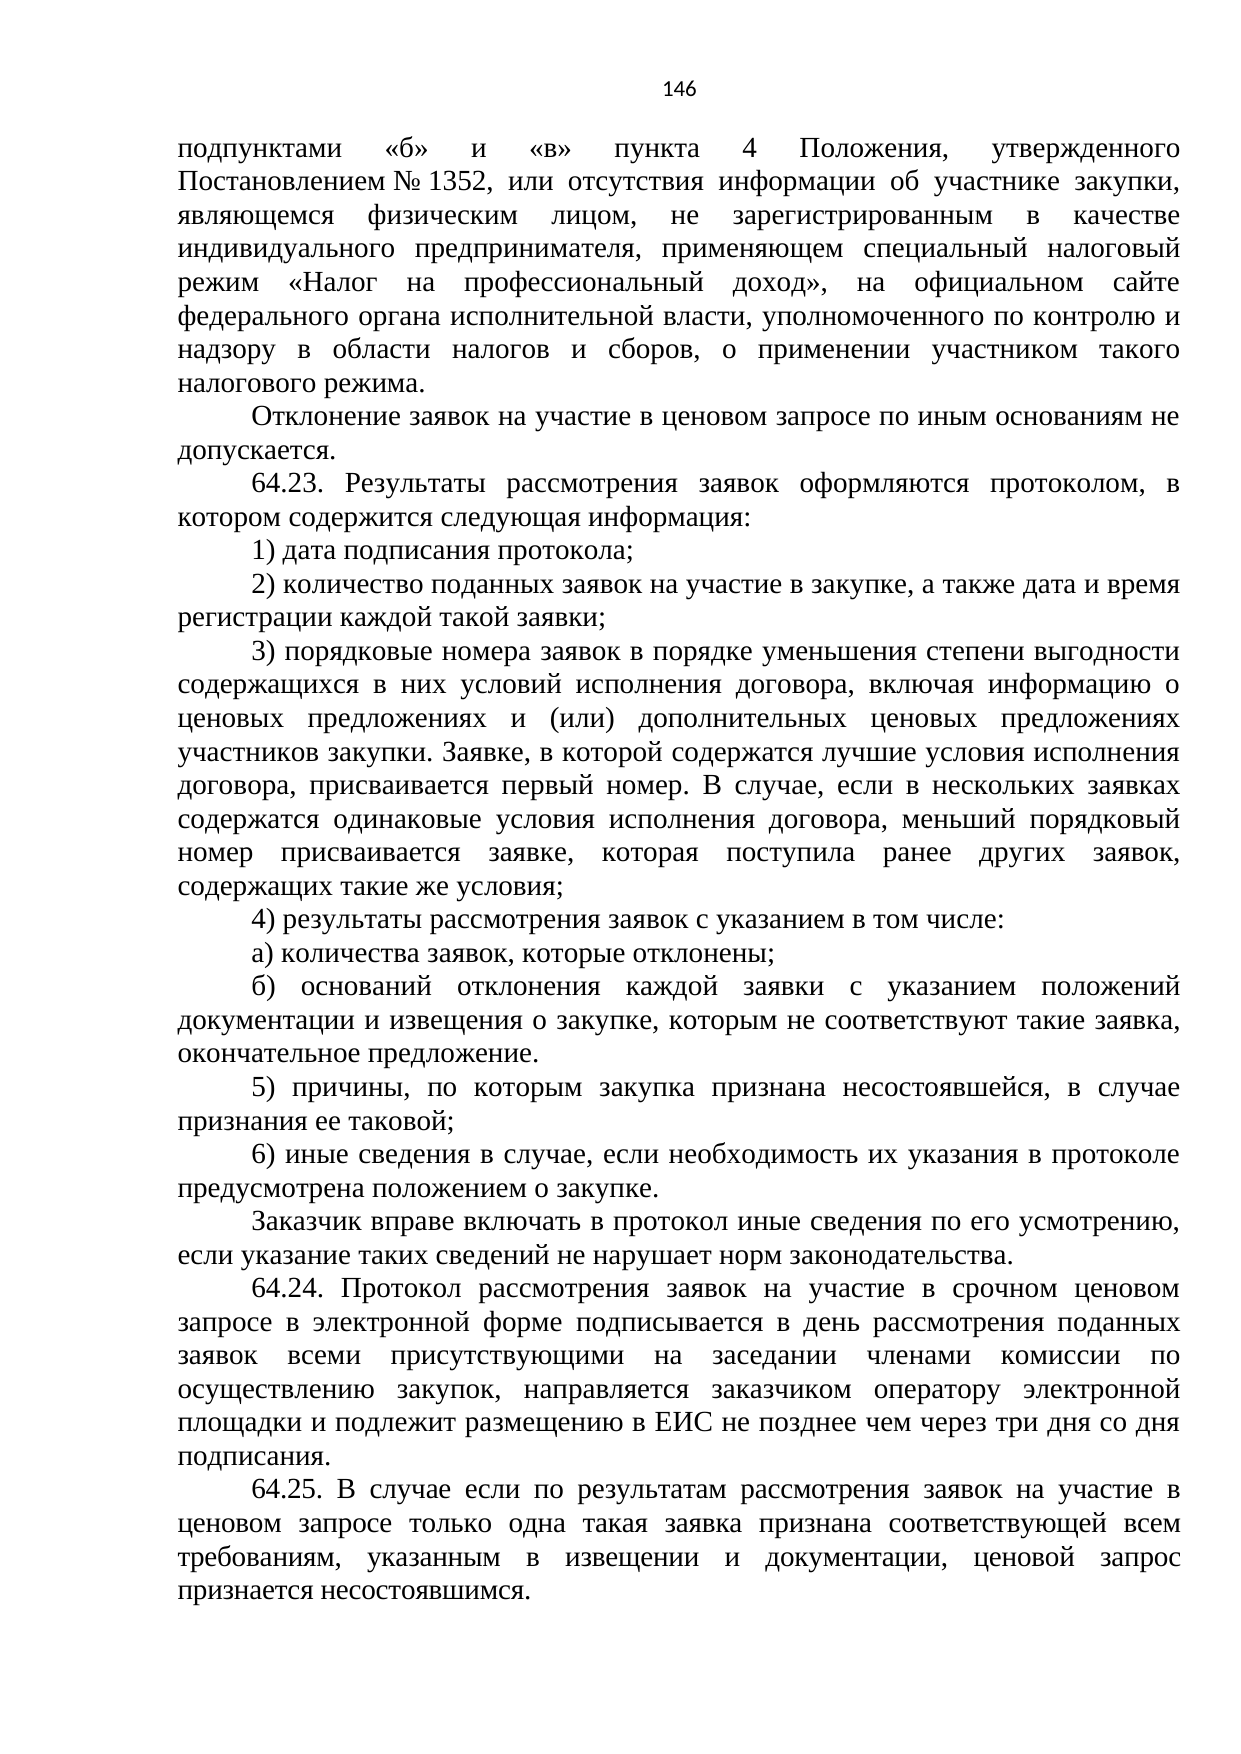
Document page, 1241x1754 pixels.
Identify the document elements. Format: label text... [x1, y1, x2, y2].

text а) количества заявок, которые отклонены; [177, 935, 1181, 968]
text 5) причины, по которым закупка признана несостоявшейся, в случае признания ее таковой; [177, 1069, 1181, 1136]
text 64.24. Протокол рассмотрения заявок на участие в срочном ценовом запросе в электронной форме подписывается в день рассмотрения поданных заявок всеми присутствующими на заседании членами комиссии по осуществлению закупок, направляется заказчиком оператору электронной площадки и подлежит размещению в ЕИС не позднее чем через три дня со дня подписания. [177, 1270, 1181, 1472]
text Отклонение заявок на участие в ценовом запросе по иным основаниям не допускается. [177, 398, 1181, 465]
text Заказчик вправе включать в протокол иные сведения по его усмотрению, если указание таких сведений не нарушает норм законодательства. [177, 1203, 1181, 1270]
text 6) иные сведения в случае, если необходимость их указания в протоколе предусмотрена положением о закупке. [177, 1136, 1181, 1203]
text 64.23. Результаты рассмотрения заявок оформляются протоколом, в котором содержится следующая информация: [177, 465, 1181, 532]
text 1) дата подписания протокола; [177, 532, 1181, 566]
text 64.25. В случае если по результатам рассмотрения заявок на участие в ценовом запросе только одна такая заявка признана соответствующей всем требованиям, указанным в извещении и документации, ценовой запрос признается несостоявшимся. [177, 1472, 1181, 1606]
text б) оснований отклонения каждой заявки с указанием положений документации и извещения о закупке, которым не соответствуют такие заявка, окончательное предложение. [177, 968, 1181, 1069]
text 2) количество поданных заявок на участие в закупке, а также дата и время регистрации каждой такой заявки; [177, 566, 1181, 633]
text 3) порядковые номера заявок в порядке уменьшения степени выгодности содержащихся в них условий исполнения договора, включая информацию о ценовых предложениях и (или) дополнительных ценовых предложениях участников закупки. Заявке, в которой содержатся лучшие условия исполнения договора, присваивается первый номер. В случае, если в нескольких заявках содержатся одинаковые условия исполнения договора, меньший порядковый номер присваивается заявке, которая поступила ранее других заявок, содержащих такие же условия; [177, 633, 1181, 901]
text 4) результаты рассмотрения заявок с указанием в том числе: [177, 901, 1181, 935]
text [177, 130, 1181, 398]
